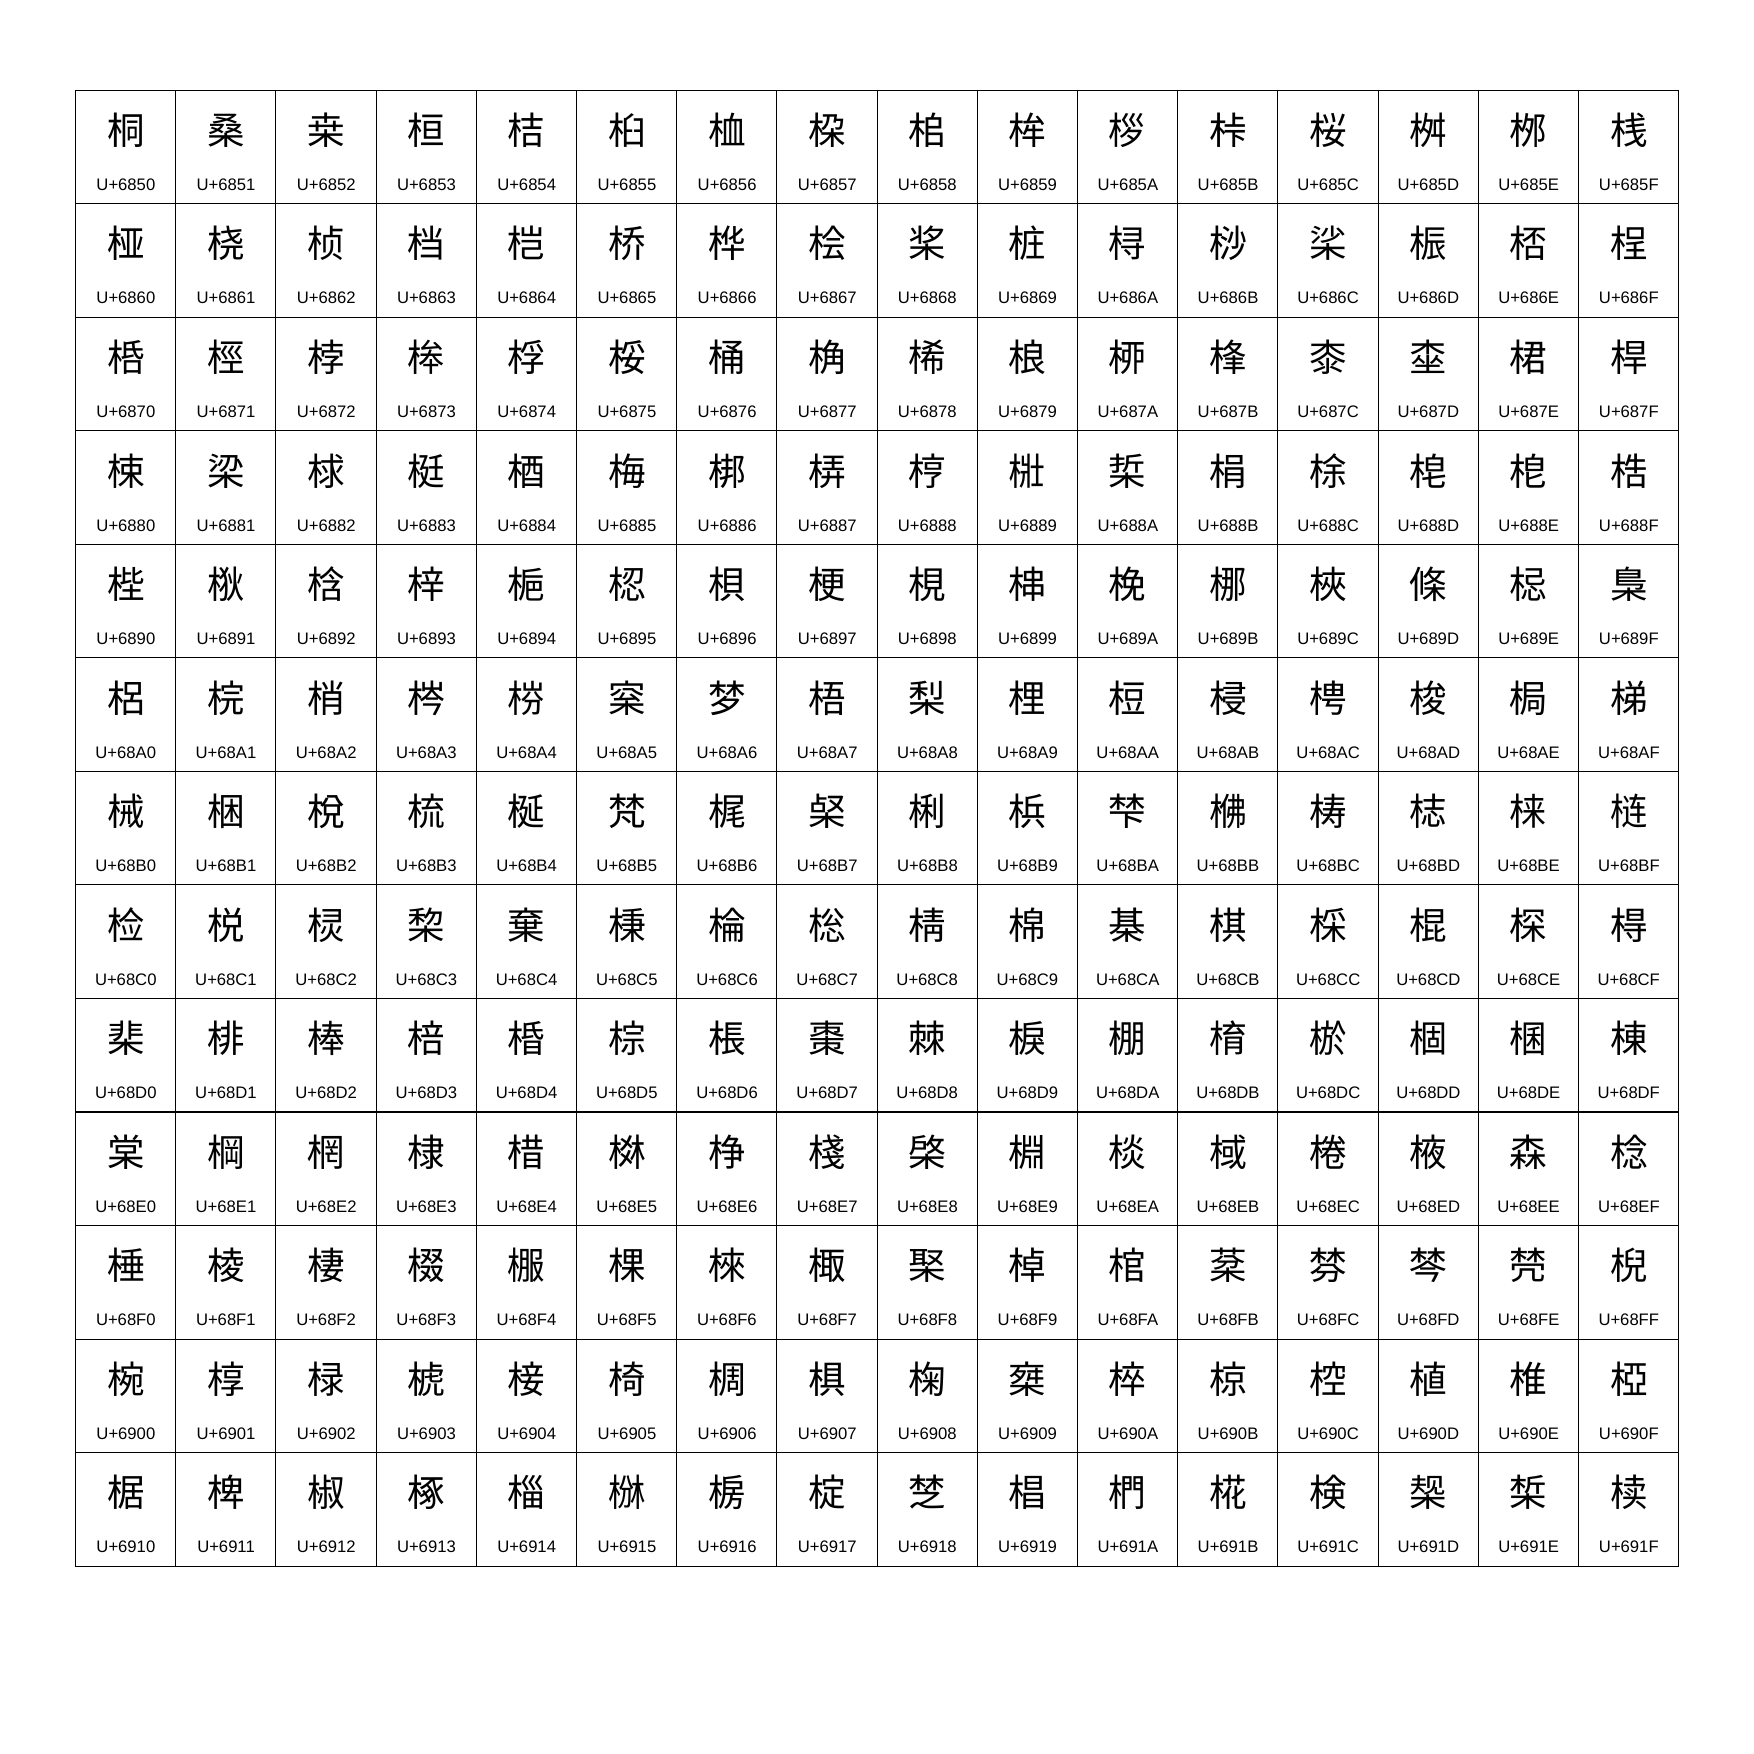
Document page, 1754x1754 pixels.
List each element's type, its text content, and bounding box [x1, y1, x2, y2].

table_cell 椑 U+6911 [176, 1453, 275, 1566]
table_cell 棳 U+68F3 [377, 1226, 476, 1338]
table_cell 梈 U+6888 [878, 431, 977, 544]
table_cell 桨 U+6868 [878, 204, 977, 317]
table_cell 梼 U+68BC [1278, 772, 1378, 884]
table_cell 棤 U+68E4 [477, 1113, 576, 1225]
table_cell 植 U+690D [1379, 1340, 1478, 1452]
table_cell 棖 U+68D6 [677, 999, 776, 1111]
table_cell 桻 U+687B [1178, 318, 1277, 430]
table_cell 椏 U+690F [1579, 1340, 1678, 1452]
table_cell 桯 U+686F [1579, 204, 1678, 317]
table_cell 桙 U+6859 [978, 91, 1077, 203]
table_cell 桴 U+6874 [477, 318, 576, 430]
table_cell 椚 U+691A [1078, 1453, 1177, 1566]
table_cell 桔 U+6854 [477, 91, 576, 203]
table_cell 棉 U+68C9 [978, 885, 1077, 998]
table_cell 棇 U+68C7 [777, 885, 877, 998]
table_cell 椝 U+691D [1379, 1453, 1478, 1566]
table_cell 桖 U+6856 [677, 91, 776, 203]
table_cell 梢 U+68A2 [276, 658, 376, 771]
table_cell 椛 U+691B [1178, 1453, 1277, 1566]
table_cell 棺 U+68FA [1078, 1226, 1177, 1338]
table_cell 棆 U+68C6 [677, 885, 776, 998]
table_cell 椟 U+691F [1579, 1453, 1678, 1566]
table_cell 棥 U+68E5 [577, 1113, 676, 1225]
table_cell 椞 U+691E [1479, 1453, 1578, 1566]
table_cell 棨 U+68E8 [878, 1113, 977, 1225]
table_cell 桪 U+686A [1078, 204, 1177, 317]
table_cell 梏 U+688F [1579, 431, 1678, 544]
table_cell 棚 U+68DA [1078, 999, 1177, 1111]
table_cell 棧 U+68E7 [777, 1113, 877, 1225]
table_cell 桐 U+6850 [76, 91, 175, 203]
table_cell 梊 U+688A [1078, 431, 1177, 544]
table_cell 棂 U+68C2 [276, 885, 376, 998]
table_cell 档 U+6863 [377, 204, 476, 317]
table_cell 桿 U+687F [1579, 318, 1678, 430]
table_cell 梘 U+6898 [878, 545, 977, 657]
table_cell 椎 U+690E [1479, 1340, 1578, 1452]
table_cell 棗 U+68D7 [777, 999, 877, 1111]
table_cell 棰 U+68F0 [76, 1226, 175, 1338]
table_cell 桭 U+686D [1379, 204, 1478, 317]
table_cell 桩 U+6869 [978, 204, 1077, 317]
table_cell 梇 U+6887 [777, 431, 877, 544]
table_cell 椕 U+6915 [577, 1453, 676, 1566]
table_cell 桢 U+6862 [276, 204, 376, 317]
table_cell 梹 U+68B9 [978, 772, 1077, 884]
table_cell 桤 U+6864 [477, 204, 576, 317]
table_cell 椅 U+6905 [577, 1340, 676, 1452]
table_cell 棊 U+68CA [1078, 885, 1177, 998]
table_cell 棽 U+68FD [1379, 1226, 1478, 1338]
table_cell 桾 U+687E [1479, 318, 1578, 430]
table_cell 椘 U+6918 [878, 1453, 977, 1566]
table_cell 梿 U+68BF [1579, 772, 1678, 884]
table_cell 椇 U+6907 [777, 1340, 877, 1452]
table_cell 桶 U+6876 [677, 318, 776, 430]
table_cell 梐 U+6890 [76, 545, 175, 657]
table_cell 梵 U+68B5 [577, 772, 676, 884]
table_cell 棡 U+68E1 [176, 1113, 275, 1225]
table_cell 椊 U+690A [1078, 1340, 1177, 1452]
table_cell 棿 U+68FF [1579, 1226, 1678, 1338]
table_cell 梠 U+68A0 [76, 658, 175, 771]
table_cell 梤 U+68A4 [477, 658, 576, 771]
table_cell 棻 U+68FB [1178, 1226, 1277, 1338]
table_cell 棘 U+68D8 [878, 999, 977, 1111]
table_cell 棔 U+68D4 [477, 999, 576, 1111]
table_cell 棎 U+68CE [1479, 885, 1578, 998]
table_cell 棅 U+68C5 [577, 885, 676, 998]
table_cell 椆 U+6906 [677, 1340, 776, 1452]
table_cell 梛 U+689B [1178, 545, 1277, 657]
table_cell 棠 U+68E0 [76, 1113, 175, 1225]
table_cell 棭 U+68ED [1379, 1113, 1478, 1225]
table_cell 桽 U+687D [1379, 318, 1478, 430]
table_cell 梑 U+6891 [176, 545, 275, 657]
table_cell 梒 U+6892 [276, 545, 376, 657]
table_cell 桘 U+6858 [878, 91, 977, 203]
table_cell 椋 U+690B [1178, 1340, 1277, 1452]
table_cell 棞 U+68DE [1479, 999, 1578, 1111]
table_cell 梻 U+68BB [1178, 772, 1277, 884]
table_cell 梪 U+68AA [1078, 658, 1177, 771]
table_cell 梍 U+688D [1379, 431, 1478, 544]
table_cell 桡 U+6861 [176, 204, 275, 317]
table_cell 棩 U+68E9 [978, 1113, 1077, 1225]
table_cell 棐 U+68D0 [76, 999, 175, 1111]
table_cell 桠 U+6860 [76, 204, 175, 317]
table_cell 條 U+689D [1379, 545, 1478, 657]
table_cell 棾 U+68FE [1479, 1226, 1578, 1338]
table_cell 棯 U+68EF [1579, 1113, 1678, 1225]
table_cell 棹 U+68F9 [978, 1226, 1077, 1338]
table_cell 椗 U+6917 [777, 1453, 877, 1566]
table_cell 梾 U+68BE [1479, 772, 1578, 884]
table_cell 梮 U+68AE [1479, 658, 1578, 771]
table_cell 桑 U+6851 [176, 91, 275, 203]
table_cell 桹 U+6879 [978, 318, 1077, 430]
table_cell 棈 U+68C8 [878, 885, 977, 998]
table_cell 梦 U+68A6 [677, 658, 776, 771]
table_cell 桓 U+6853 [377, 91, 476, 203]
table_cell 棃 U+68C3 [377, 885, 476, 998]
table_cell 棴 U+68F4 [477, 1226, 576, 1338]
table_cell 棶 U+68F6 [677, 1226, 776, 1338]
table_cell 椈 U+6908 [878, 1340, 977, 1452]
table_cell 棕 U+68D5 [577, 999, 676, 1111]
table_cell 棦 U+68E6 [677, 1113, 776, 1225]
table_cell 桺 U+687A [1078, 318, 1177, 430]
table_cell 椃 U+6903 [377, 1340, 476, 1452]
table_cell 梶 U+68B6 [677, 772, 776, 884]
table_cell 棸 U+68F8 [878, 1226, 977, 1338]
table_cell 梕 U+6895 [577, 545, 676, 657]
table_cell 桫 U+686B [1178, 204, 1277, 317]
table_cell 梺 U+68BA [1078, 772, 1177, 884]
table_cell 桚 U+685A [1078, 91, 1177, 203]
table_cell 梥 U+68A5 [577, 658, 676, 771]
table_cell 梱 U+68B1 [176, 772, 275, 884]
table_cell 棫 U+68EB [1178, 1113, 1277, 1225]
table_cell 梟 U+689F [1579, 545, 1678, 657]
table_cell 梓 U+6893 [377, 545, 476, 657]
table_cell 梬 U+68AC [1278, 658, 1378, 771]
table_cell 梯 U+68AF [1579, 658, 1678, 771]
table_cell 棄 U+68C4 [477, 885, 576, 998]
table_cell 椉 U+6909 [978, 1340, 1077, 1452]
table_cell 棬 U+68EC [1278, 1113, 1378, 1225]
table_cell 椓 U+6913 [377, 1453, 476, 1566]
table_cell 椄 U+6904 [477, 1340, 576, 1452]
table_cell 棏 U+68CF [1579, 885, 1678, 998]
table_cell 梂 U+6882 [276, 431, 376, 544]
table_cell 桗 U+6857 [777, 91, 877, 203]
table_cell 桲 U+6872 [276, 318, 376, 430]
table_cell 桜 U+685C [1278, 91, 1378, 203]
table_cell 桦 U+6866 [677, 204, 776, 317]
table_cell 桳 U+6873 [377, 318, 476, 430]
table_cell 梚 U+689A [1078, 545, 1177, 657]
table_cell 梗 U+6897 [777, 545, 877, 657]
table_cell 桥 U+6865 [577, 204, 676, 317]
table_cell 桕 U+6855 [577, 91, 676, 203]
table_cell 梳 U+68B3 [377, 772, 476, 884]
table_cell 椖 U+6916 [677, 1453, 776, 1566]
table_cell 梃 U+6883 [377, 431, 476, 544]
table_cell 椁 U+6901 [176, 1340, 275, 1452]
table_cell 椒 U+6912 [276, 1453, 376, 1566]
table_cell 椐 U+6910 [76, 1453, 175, 1566]
table_cell 梔 U+6894 [477, 545, 576, 657]
table_cell 森 U+68EE [1479, 1113, 1578, 1225]
table_cell 棲 U+68F2 [276, 1226, 376, 1338]
table_cell 桼 U+687C [1278, 318, 1378, 430]
table_cell 桒 U+6852 [276, 91, 376, 203]
table_cell 梜 U+689C [1278, 545, 1378, 657]
table_cell 梎 U+688E [1479, 431, 1578, 544]
table_cell 棙 U+68D9 [978, 999, 1077, 1111]
table_cell 椂 U+6902 [276, 1340, 376, 1452]
table_cell 梖 U+6896 [677, 545, 776, 657]
table_cell 梩 U+68A9 [978, 658, 1077, 771]
table_cell 棷 U+68F7 [777, 1226, 877, 1338]
table_cell 梣 U+68A3 [377, 658, 476, 771]
table_cell 桝 U+685D [1379, 91, 1478, 203]
table_cell 棛 U+68DB [1178, 999, 1277, 1111]
table_cell 棼 U+68FC [1278, 1226, 1378, 1338]
table_cell 棋 U+68CB [1178, 885, 1277, 998]
table_cell 桞 U+685E [1479, 91, 1578, 203]
table_cell 梅 U+6885 [577, 431, 676, 544]
table_cell 梡 U+68A1 [176, 658, 275, 771]
table_cell 椀 U+6900 [76, 1340, 175, 1452]
table_cell 梆 U+6886 [677, 431, 776, 544]
table_cell 梋 U+688B [1178, 431, 1277, 544]
table_cell 梭 U+68AD [1379, 658, 1478, 771]
table_cell 棱 U+68F1 [176, 1226, 275, 1338]
table_cell 棓 U+68D3 [377, 999, 476, 1111]
table_cell 梽 U+68BD [1379, 772, 1478, 884]
table_cell 棵 U+68F5 [577, 1226, 676, 1338]
table_cell 梌 U+688C [1278, 431, 1378, 544]
table_cell 棣 U+68E3 [377, 1113, 476, 1225]
table_cell 椌 U+690C [1278, 1340, 1378, 1452]
table_cell 棑 U+68D1 [176, 999, 275, 1111]
table_cell 桮 U+686E [1479, 204, 1578, 317]
table_cell 桬 U+686C [1278, 204, 1378, 317]
table_cell 桧 U+6867 [777, 204, 877, 317]
table_cell 梸 U+68B8 [878, 772, 977, 884]
table_cell 桵 U+6875 [577, 318, 676, 430]
table_cell 椔 U+6914 [477, 1453, 576, 1566]
table_cell 棟 U+68DF [1579, 999, 1678, 1111]
table_cell 桱 U+6871 [176, 318, 275, 430]
table_cell 桸 U+6878 [878, 318, 977, 430]
table_cell 梉 U+6889 [978, 431, 1077, 544]
table_cell 桷 U+6877 [777, 318, 877, 430]
table_cell 梲 U+68B2 [276, 772, 376, 884]
table_cell 梀 U+6880 [76, 431, 175, 544]
table_cell 梙 U+6899 [978, 545, 1077, 657]
table_cell 梁 U+6881 [176, 431, 275, 544]
table_cell 棢 U+68E2 [276, 1113, 376, 1225]
table_cell 棒 U+68D2 [276, 999, 376, 1111]
table_cell 桰 U+6870 [76, 318, 175, 430]
table_cell 棪 U+68EA [1078, 1113, 1177, 1225]
table_cell 梞 U+689E [1479, 545, 1578, 657]
table_cell 械 U+68B0 [76, 772, 175, 884]
table_cell 棁 U+68C1 [176, 885, 275, 998]
table_cell 桛 U+685B [1178, 91, 1277, 203]
table_cell 椙 U+6919 [978, 1453, 1077, 1566]
table_cell 梫 U+68AB [1178, 658, 1277, 771]
table_cell 検 U+691C [1278, 1453, 1378, 1566]
table_cell 梧 U+68A7 [777, 658, 877, 771]
table_cell 梄 U+6884 [477, 431, 576, 544]
table_cell 棍 U+68CD [1379, 885, 1478, 998]
table_cell 梨 U+68A8 [878, 658, 977, 771]
table_cell 棜 U+68DC [1278, 999, 1378, 1111]
table_cell 梷 U+68B7 [777, 772, 877, 884]
table_cell 桟 U+685F [1579, 91, 1678, 203]
table_cell 棝 U+68DD [1379, 999, 1478, 1111]
table_cell 棌 U+68CC [1278, 885, 1378, 998]
table_cell 检 U+68C0 [76, 885, 175, 998]
table_cell 梴 U+68B4 [477, 772, 576, 884]
